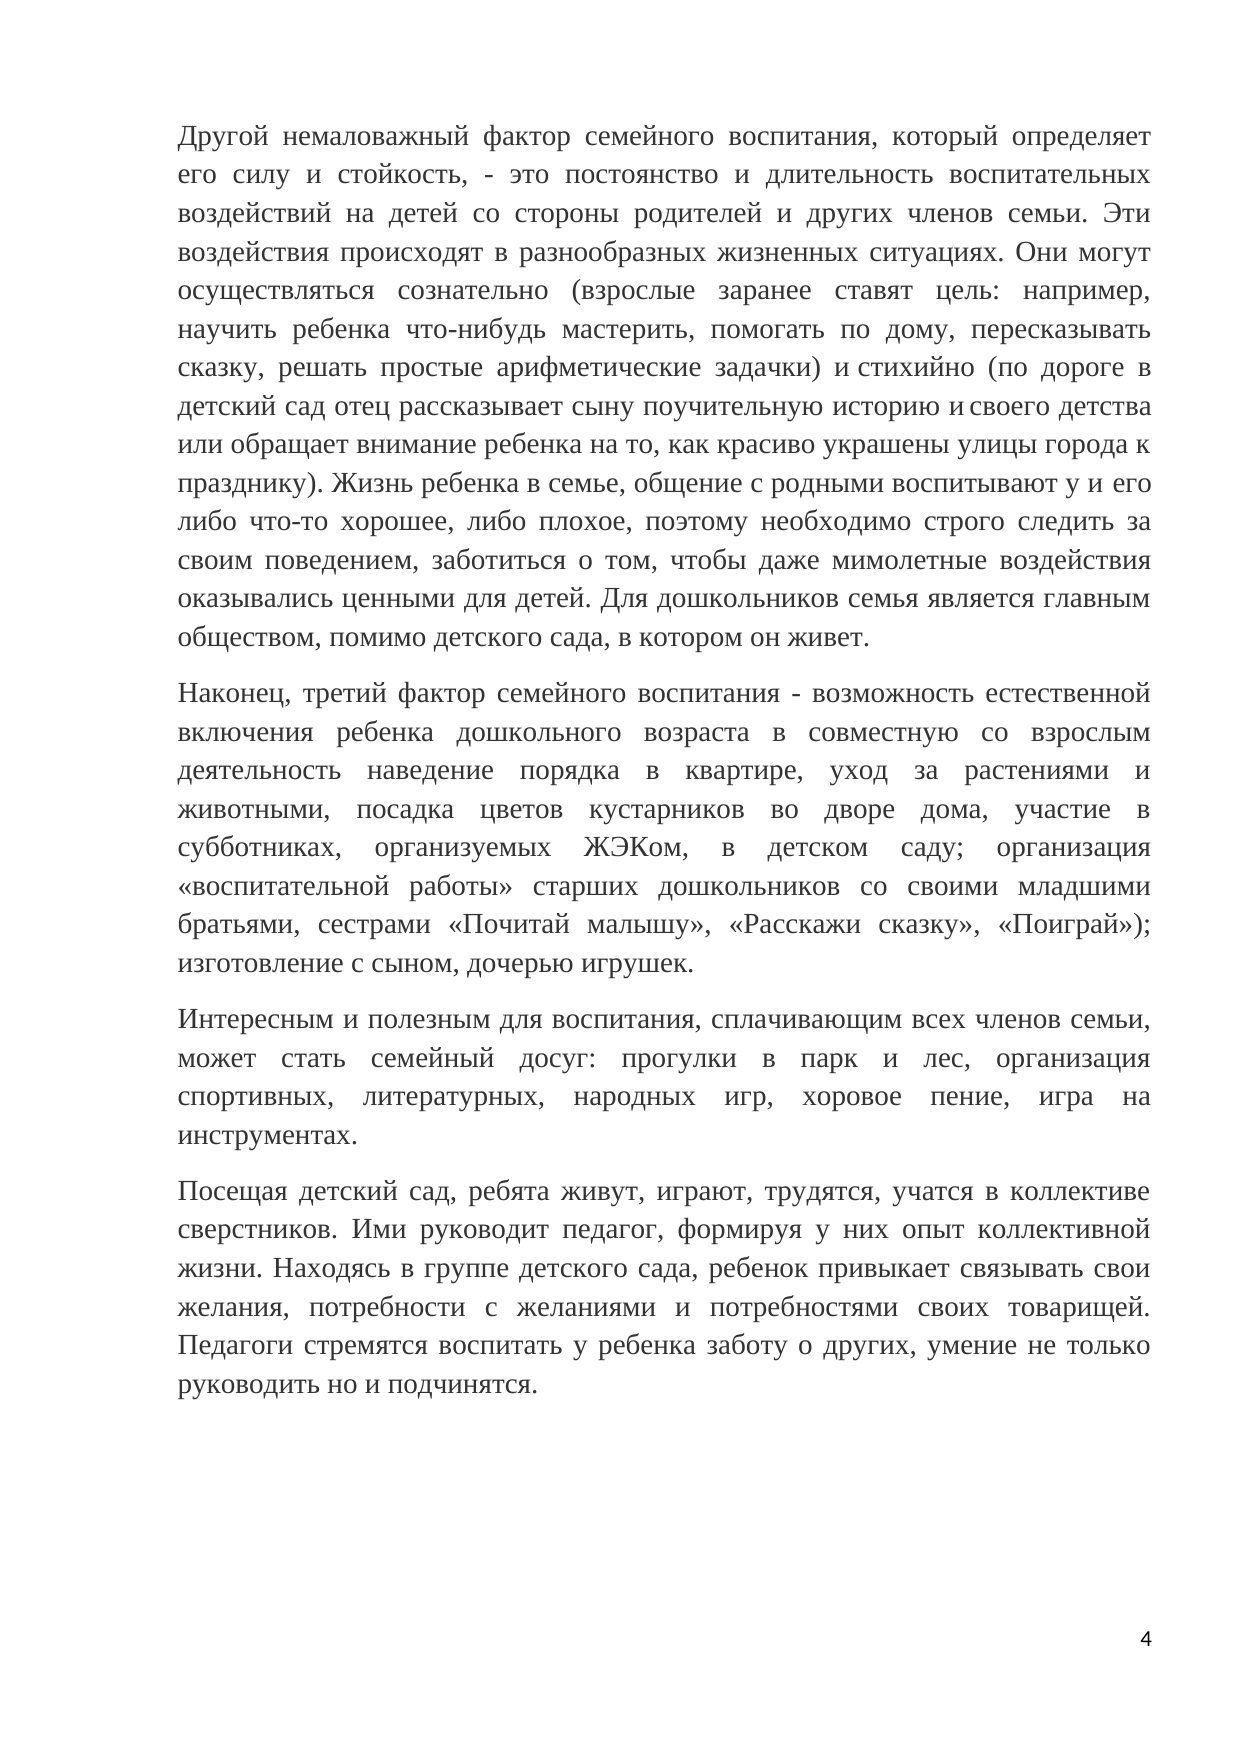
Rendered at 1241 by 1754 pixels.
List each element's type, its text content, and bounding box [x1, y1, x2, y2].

text Интересным и полезным для воспитания, сплачивающим всех членов семьи, может стать семейный досуг: прогулки в парк и лес, организация спортивных, литературных, народных игр, хоровое пение, игра на инструментах. [177, 1001, 1152, 1150]
text Другой немаловажный фактор семейного воспитания, который определяет eго силу и стойкость, - это постоянство и длительность воспитательных воздействий на детей со стороны родителей и других членов семьи. Эти воздействия происходят в разнообразных жизненных ситуациях. Они могут осуществляться сознательно (взрослые заранее ставят цель: например, научить ребенка что-нибудь мастерить, помогать по дому, пересказывать сказку, решать простые арифметические задачки) и стихийно (по дороге в детский сад отец рассказывает сыну поучительную историю и своего детства или обращает внимание ребенка на то, как красиво украшены улицы города к празднику). Жизнь ребенка в семье, общение с родными воспитывают у и его либо что-то хорошее, либо плохое, поэтому необходимо строго следить за своим поведением, заботиться о том, чтобы даже мимолетные воздействия оказывались ценными для детей. Для дошкольников семья является главным обществом, помимо детского сада, в котором он живет. [177, 118, 1152, 653]
text Наконец, третий фактор семейного воспитания - возможность естественной включения ребенка дошкольного возраста в совместную со взрослым деятельность наведение порядка в квартире, уход за растениями и животными, посадка цветов кустарников во дворе дома, участие в субботниках, организуемых ЖЭКом, в детском саду; организация «воспитательной работы» старших дошкольников со своими младшими братьями, сестрами «Почитай малышу», «Расскажи сказку», «Поиграй»); изготовление с сыном, дочерью игрушек. [177, 675, 1152, 979]
text Посещая детский сад, ребята живут, играют, трудятся, учатся в коллективе сверстников. Ими руководит педагог, формируя у них опыт коллективной жизни. Находясь в группе детского сада, ребенок привыкает связывать свои желания, потребности с желаниями и потребностями своих товарищей. Педагоги стремятся воспитать у ребенка заботу о других, умение не только руководить но и подчинятся. [177, 1173, 1152, 1399]
